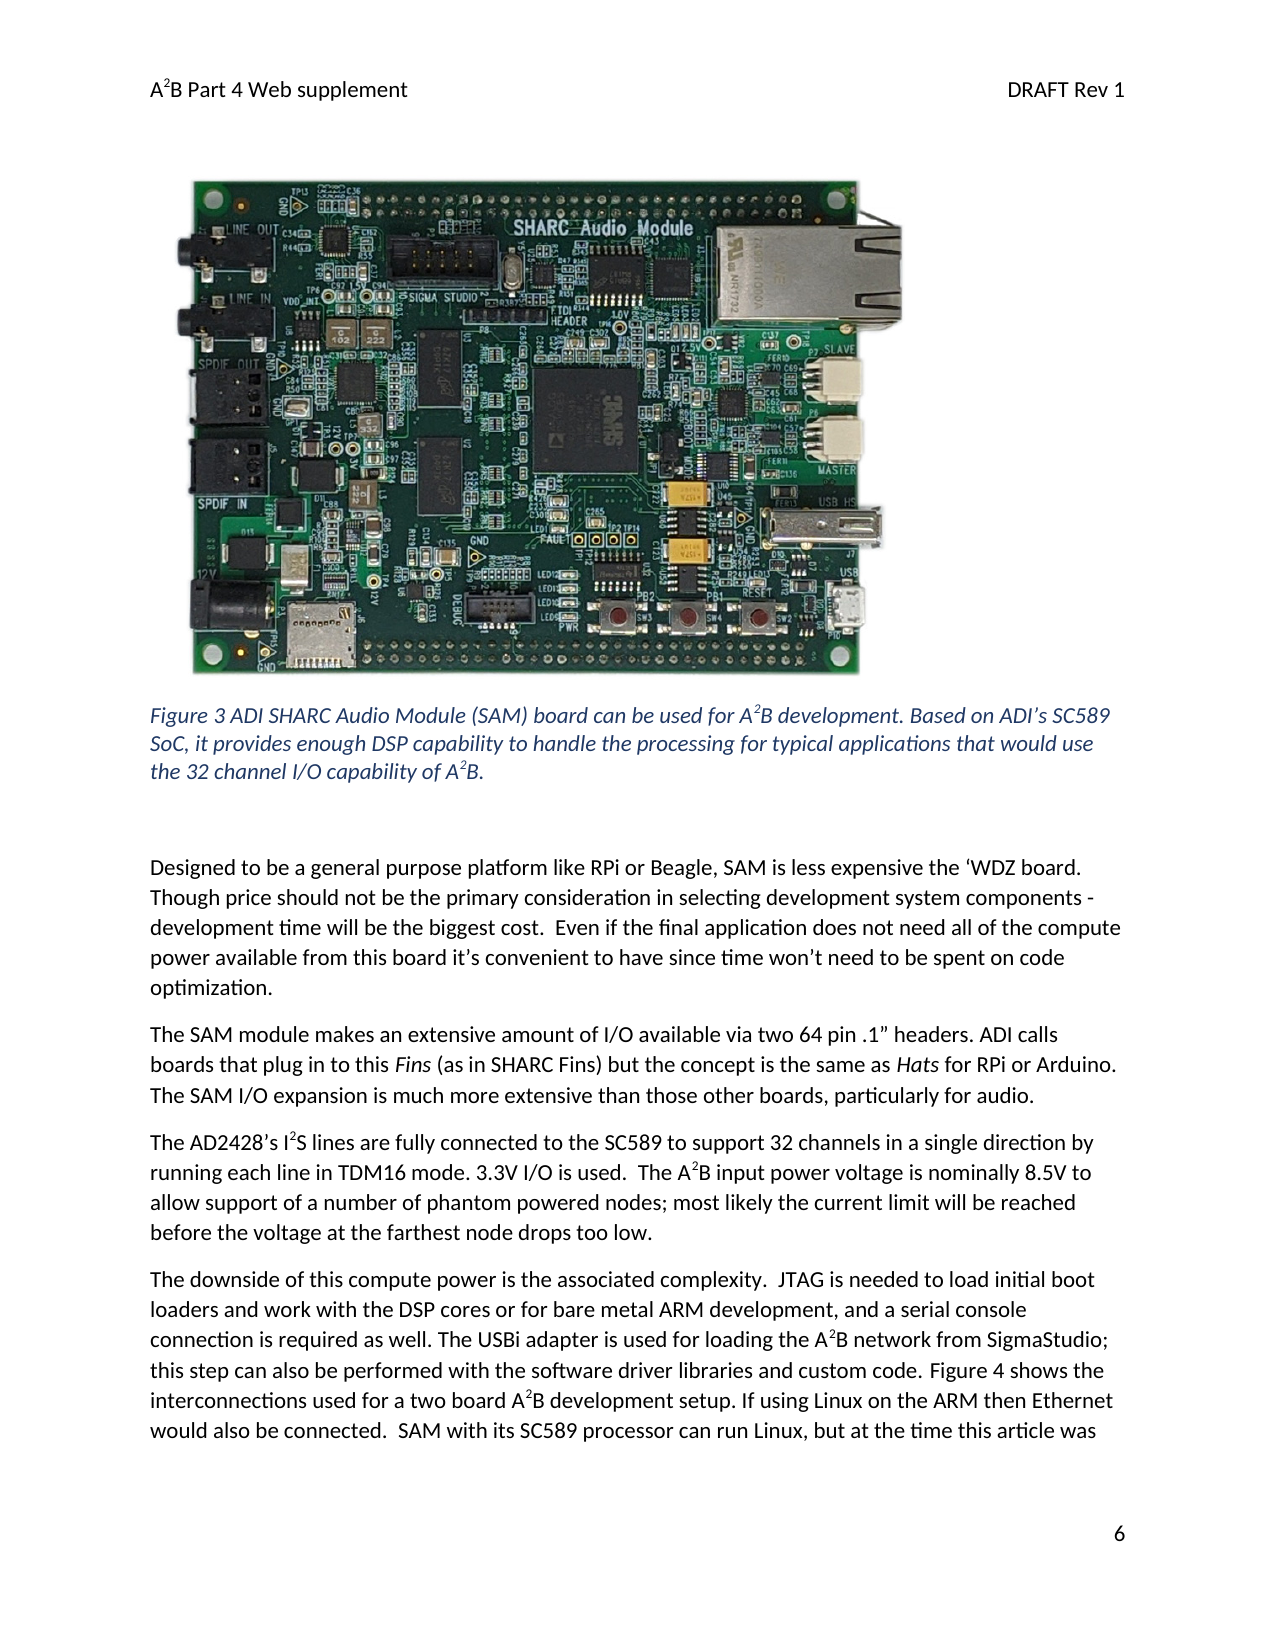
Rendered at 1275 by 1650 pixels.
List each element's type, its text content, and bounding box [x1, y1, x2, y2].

text The SAM module makes an extensive amount of I/O available via two 64 pin .1” headers. ADI calls boards that plug in to this Fins (as in SHARC Fins) but the concept is the same as Hats for RPi or Arduino. The SAM I/O expansion is much more extensive than those other boards, particularly for audio. [150, 1020, 1125, 1109]
text Designed to be a general purpose platform like RPi or Beagle, SAM is less expensive the ‘WDZ board. Though price should not be the primary consideration in selecting development system components - development time will be the biggest cost. Even if the final application does not need all of the compute power available from this board it’s convenient to have since time won’t need to be spent on code optimization. [150, 853, 1125, 1002]
text The AD2428’s I2S lines are fully connected to the SC589 to support 32 channels in a single direction by running each line in TDM16 mode. 3.3V I/O is used. The A2B input power voltage is nominally 8.5V to allow support of a number of phantom powered nodes; most likely the current limit will be reached before the voltage at the farthest node drops too low. [150, 1128, 1125, 1246]
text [150, 1265, 1125, 1444]
picture [150, 150, 905, 683]
text Figure 3 ADI SHARC Audio Module (SAM) board can be used for A2B development. Based on ADI’s SC589 SoC, it provides enough DSP capability to handle the processing for typical applications that would use the 32 channel I/O capability of A2B. [150, 701, 1125, 785]
